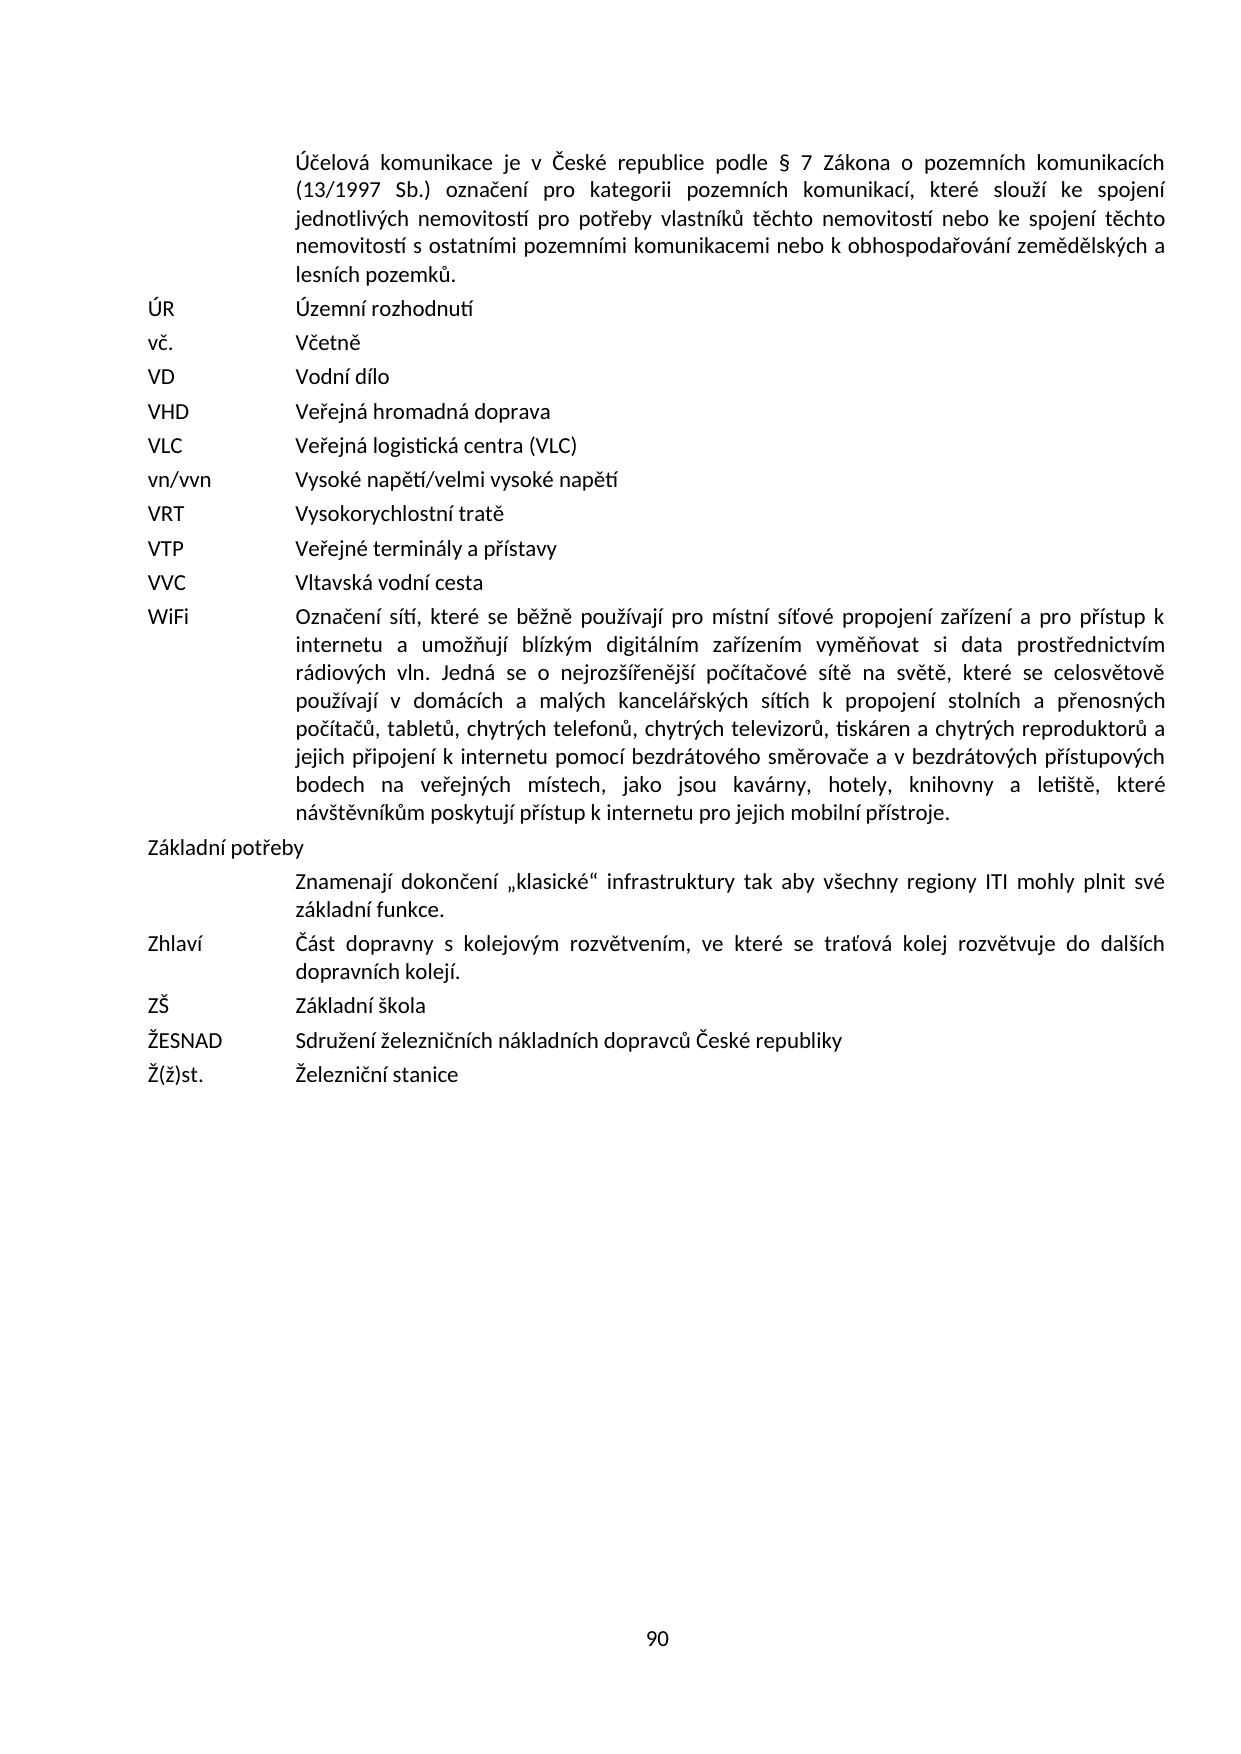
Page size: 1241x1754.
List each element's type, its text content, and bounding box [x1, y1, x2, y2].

text Zhlaví Část dopravny s kolejovým rozvětvením, ve které se traťová kolej rozvětvuje do dalších dopravních kolejí. [148, 929, 1167, 985]
text VRT Vysokorychlostní tratě [148, 499, 1167, 528]
text Ž(ž)st. Železniční stanice [148, 1060, 1167, 1088]
text VTP Veřejné terminály a přístavy [148, 534, 1167, 562]
text vn/vvn Vysoké napětí/velmi vysoké napětí [148, 465, 1167, 493]
text WiFi Označení sítí, které se běžně používají pro místní síťové propojení zařízení a pro přístup k internetu a umožňují blízkým digitálním zařízením vyměňovat si data prostřednictvím rádiových vln. Jedná se o nejrozšířenější počítačové sítě na světě, které se celosvětově používají v domácích a malých kancelářských sítích k propojení stolních a přenosných počítačů, tabletů, chytrých telefonů, chytrých televizorů, tiskáren a chytrých reproduktorů a jejich připojení k internetu pomocí bezdrátového směrovače a v bezdrátových přístupových bodech na veřejných místech, jako jsou kavárny, hotely, knihovny a letiště, které návštěvníkům poskytují přístup k internetu pro jejich mobilní přístroje. [148, 602, 1167, 827]
text VVC Vltavská vodní cesta [148, 568, 1167, 596]
text VLC Veřejná logistická centra (VLC) [148, 431, 1167, 459]
text Základní potřeby [148, 833, 1167, 861]
text ÚR Územní rozhodnutí [148, 294, 1167, 322]
text Účelová komunikace je v České republice podle § 7 Zákona o pozemních komunikacích (13/1997 Sb.) označení pro kategorii pozemních komunikací, které slouží ke spojení jednotlivých nemovitostí pro potřeby vlastníků těchto nemovitostí nebo ke spojení těchto nemovitostí s ostatními pozemními komunikacemi nebo k obhospodařování zemědělských a lesních pozemků. [295, 148, 1167, 288]
text ZŠ Základní škola [148, 992, 1167, 1020]
text Znamenají dokončení „klasické“ infrastruktury tak aby všechny regiony ITI mohly plnit své základní funkce. [295, 867, 1167, 923]
text VHD Veřejná hromadná doprava [148, 397, 1167, 425]
text vč. Včetně [148, 328, 1167, 356]
text ŽESNAD Sdružení železničních nákladních dopravců České republiky [148, 1026, 1167, 1054]
text VD Vodní dílo [148, 362, 1167, 391]
